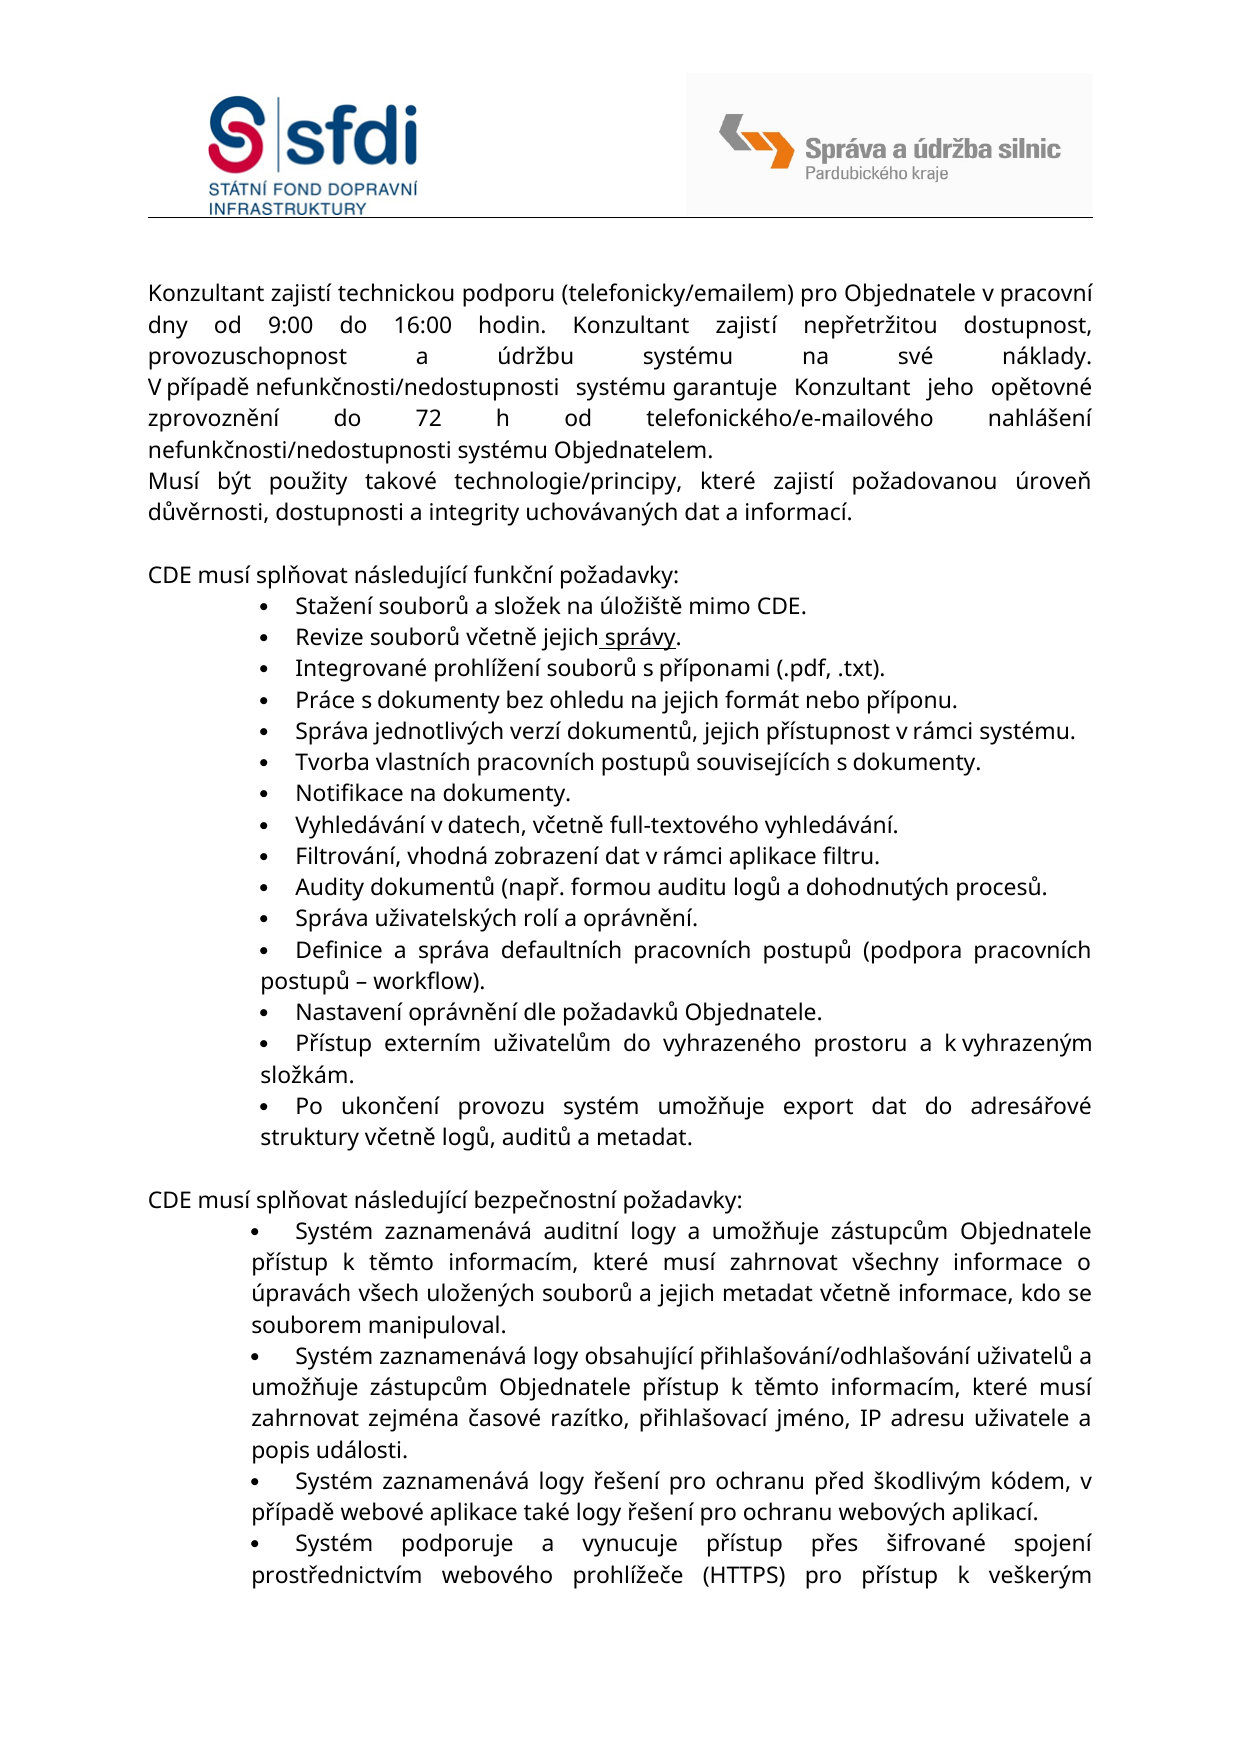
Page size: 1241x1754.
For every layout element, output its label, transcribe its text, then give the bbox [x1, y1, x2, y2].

list Vyhledávání v datech, včetně full-textového vyhledávání. [260, 808, 1093, 840]
list Správa jednotlivých verzí dokumentů, jejich přístupnost v rámci systému. [260, 715, 1093, 746]
list Tvorba vlastních pracovních postupů souvisejících s dokumenty. [260, 746, 1093, 777]
list Nastavení oprávnění dle požadavků Objednatele. [260, 996, 1093, 1027]
list Integrované prohlížení souborů s příponami (.pdf, .txt). [260, 652, 1093, 683]
list Definice a správa defaultních pracovních postupů (podpora pracovních postupů – workflow). [260, 933, 1093, 996]
text CDE musí splňovat následující funkční požadavky: [148, 558, 1093, 590]
list Stažení souborů a složek na úložiště mimo CDE. [260, 590, 1093, 621]
text Konzultant zajistí technickou podporu (telefonicky/emailem) pro Objednatele v pracovní dny od 9:00 do 16:00 hodin. Konzultant zajistí nepřetržitou dostupnost, provozuschopnost a údržbu systému na své náklady. V případě nefunkčnosti/nedostupnosti systému garantuje Konzultant jeho opětovné zprovoznění do 72 h od telefonického/e-mailového nahlášení nefunkčnosti/nedostupnosti systému Objednatelem. [148, 277, 1093, 465]
list Systém zaznamenává logy řešení pro ochranu před škodlivým kódem, v případě webové aplikace také logy řešení pro ochranu webových aplikací. [251, 1465, 1093, 1527]
list Po ukončení provozu systém umožňuje export dat do adresářové struktury včetně logů, auditů a metadat. [260, 1090, 1093, 1152]
list Audity dokumentů (např. formou auditu logů a dohodnutých procesů. [260, 871, 1093, 902]
list Správa uživatelských rolí a oprávnění. [260, 902, 1093, 933]
list Revize souborů včetně jejich správy. [260, 621, 1093, 652]
list Filtrování, vhodná zobrazení dat v rámci aplikace filtru. [260, 840, 1093, 871]
list Systém zaznamenává logy obsahující přihlašování/odhlašování uživatelů a umožňuje zástupcům Objednatele přístup k těmto informacím, které musí zahrnovat zejména časové razítko, přihlašovací jméno, IP adresu uživatele a popis události. [251, 1340, 1093, 1465]
text Musí být použity takové technologie/principy, které zajistí požadovanou úroveň důvěrnosti, dostupnosti a integrity uchovávaných dat a informací. [148, 465, 1093, 527]
list Notifikace na dokumenty. [260, 777, 1093, 808]
picture [686, 73, 1093, 215]
picture [208, 94, 418, 215]
text CDE musí splňovat následující bezpečnostní požadavky: [148, 1183, 1093, 1215]
list Systém zaznamenává auditní logy a umožňuje zástupcům Objednatele přístup k těmto informacím, které musí zahrnovat všechny informace o úpravách všech uložených souborů a jejich metadat včetně informace, kdo se souborem manipuloval. [251, 1215, 1093, 1340]
list Práce s dokumenty bez ohledu na jejich formát nebo příponu. [260, 683, 1093, 715]
list Přístup externím uživatelům do vyhrazeného prostoru a k vyhrazeným složkám. [260, 1027, 1093, 1090]
